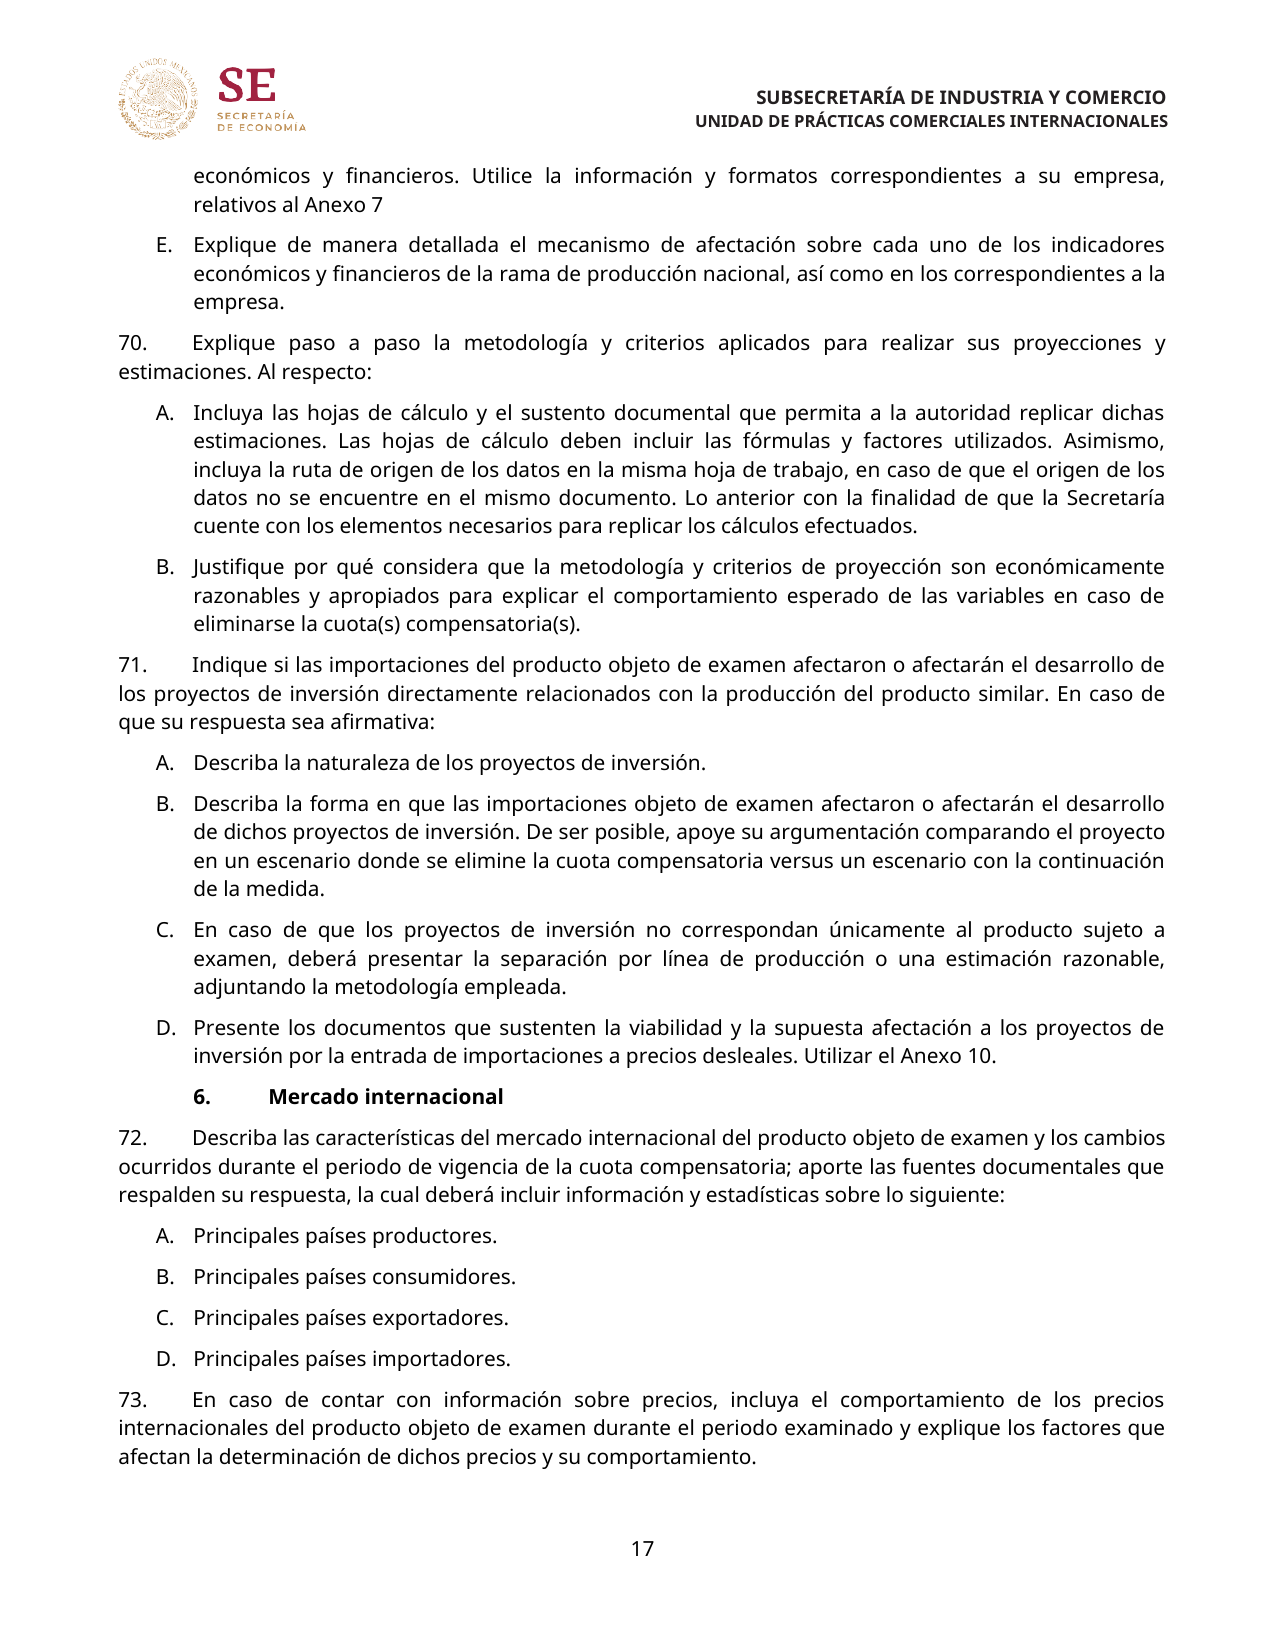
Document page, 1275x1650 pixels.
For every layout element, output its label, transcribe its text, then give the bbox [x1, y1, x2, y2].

list Principales países importadores. [156, 1344, 1167, 1372]
list Explique paso a paso la metodología y criterios aplicados para realizar sus proyecciones y estimaciones. Al respecto: [118, 328, 1167, 385]
list Describa la naturaleza de los proyectos de inversión. [156, 748, 1167, 777]
list Principales países consumidores. [156, 1262, 1167, 1291]
picture [217, 110, 306, 131]
list Justifique por qué considera que la metodología y criterios de proyección son económicamente razonables y apropiados para explicar el comportamiento esperado de las variables en caso de eliminarse la cuota(s) compensatoria(s). [156, 552, 1167, 638]
list Describa las características del mercado internacional del producto objeto de examen y los cambios ocurridos durante el periodo de vigencia de la cuota compensatoria; aporte las fuentes documentales que respalden su respuesta, la cual deberá incluir información y estadísticas sobre lo siguiente: [118, 1123, 1167, 1209]
picture [118, 58, 198, 140]
picture [219, 67, 243, 102]
list Principales países exportadores. [156, 1303, 1167, 1332]
list Explique de manera detallada el mecanismo de afectación sobre cada uno de los indicadores económicos y financieros de la rama de producción nacional, así como en los correspondientes a la empresa. [156, 231, 1167, 316]
subtitle Mercado internacional [193, 1082, 1167, 1111]
list Indique si las importaciones del producto objeto de examen afectaron o afectarán el desarrollo de los proyectos de inversión directamente relacionados con la producción del producto similar. En caso de que su respuesta sea afirmativa: [118, 650, 1167, 736]
list En caso de que los proyectos de inversión no correspondan únicamente al producto sujeto a examen, deberá presentar la separación por línea de producción o una estimación razonable, adjuntando la metodología empleada. [156, 915, 1167, 1001]
list En caso de contar con información sobre precios, incluya el comportamiento de los precios internacionales del producto objeto de examen durante el periodo examinado y explique los factores que afectan la determinación de dichos precios y su comportamiento. [118, 1385, 1167, 1470]
list Principales países productores. [156, 1221, 1167, 1250]
picture [246, 68, 275, 101]
list Describa la forma en que las importaciones objeto de examen afectaron o afectarán el desarrollo de dichos proyectos de inversión. De ser posible, apoye su argumentación comparando el proyecto en un escenario donde se elimine la cuota compensatoria versus un escenario con la continuación de la medida. [156, 789, 1167, 903]
list Incluya las hojas de cálculo y el sustento documental que permita a la autoridad replicar dichas estimaciones. Las hojas de cálculo deben incluir las fórmulas y factores utilizados. Asimismo, incluya la ruta de origen de los datos en la misma hoja de trabajo, en caso de que el origen de los datos no se encuentre en el mismo documento. Lo anterior con la finalidad de que la Secretaría cuente con los elementos necesarios para replicar los cálculos efectuados. [156, 398, 1167, 540]
list Presente los documentos que sustenten la viabilidad y la supuesta afectación a los proyectos de inversión por la entrada de importaciones a precios desleales. Utilizar el Anexo 10. [156, 1013, 1167, 1070]
